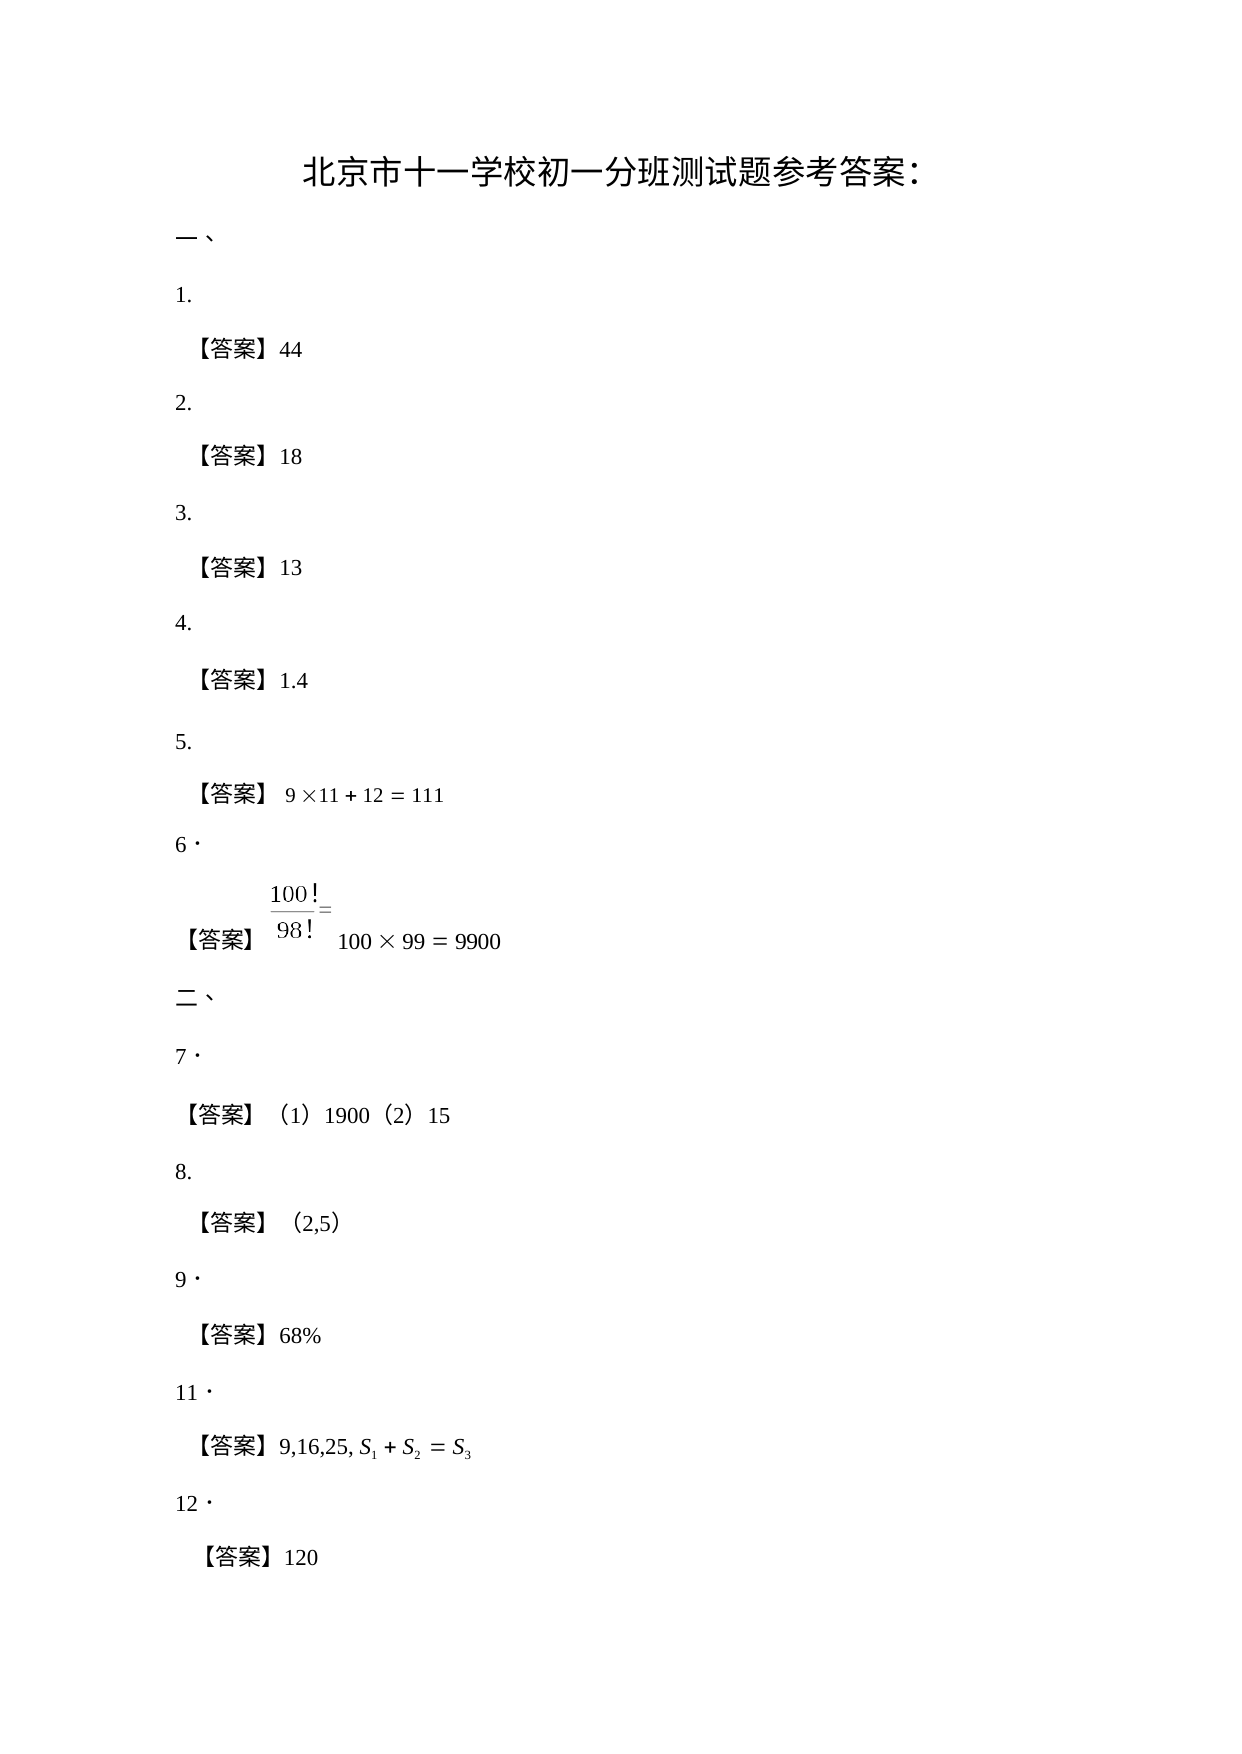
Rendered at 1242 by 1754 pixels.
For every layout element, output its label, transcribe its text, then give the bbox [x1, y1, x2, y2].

text 【答案】120 [192, 1538, 1069, 1571]
text 1. [175, 279, 1069, 307]
text 【答案】44 [187, 332, 1069, 364]
text 6． [175, 828, 1069, 858]
text 【答案】18 [187, 440, 1069, 472]
text 【答案】100 99 9900 [175, 879, 1067, 955]
text 5. [175, 721, 1069, 755]
text 【答案】9,16,25, S1 S2 S3 [187, 1430, 1069, 1462]
text 二、 [175, 982, 1067, 1013]
text 【答案】13 [187, 550, 1069, 583]
text 11． [175, 1371, 1069, 1409]
text 3. [175, 497, 1069, 525]
text 12． [175, 1487, 1069, 1517]
text 北京市十一学校初一分班测试题参考答案： [175, 142, 1067, 194]
text 一、 [175, 223, 1069, 254]
text 【答案】1.4 [187, 664, 1069, 696]
text 9． [175, 1263, 1069, 1294]
text 【答案】 9 11 12 111 [187, 776, 1069, 807]
text 【答案】（1）1900（2）15 [175, 1097, 1067, 1130]
text 【答案】（2,5） [187, 1207, 1069, 1238]
text 4. [175, 608, 1067, 635]
text 2. [175, 389, 1062, 416]
text 8. [175, 1156, 1069, 1186]
text 7． [175, 1038, 1067, 1072]
text 【答案】68% [187, 1320, 1069, 1350]
